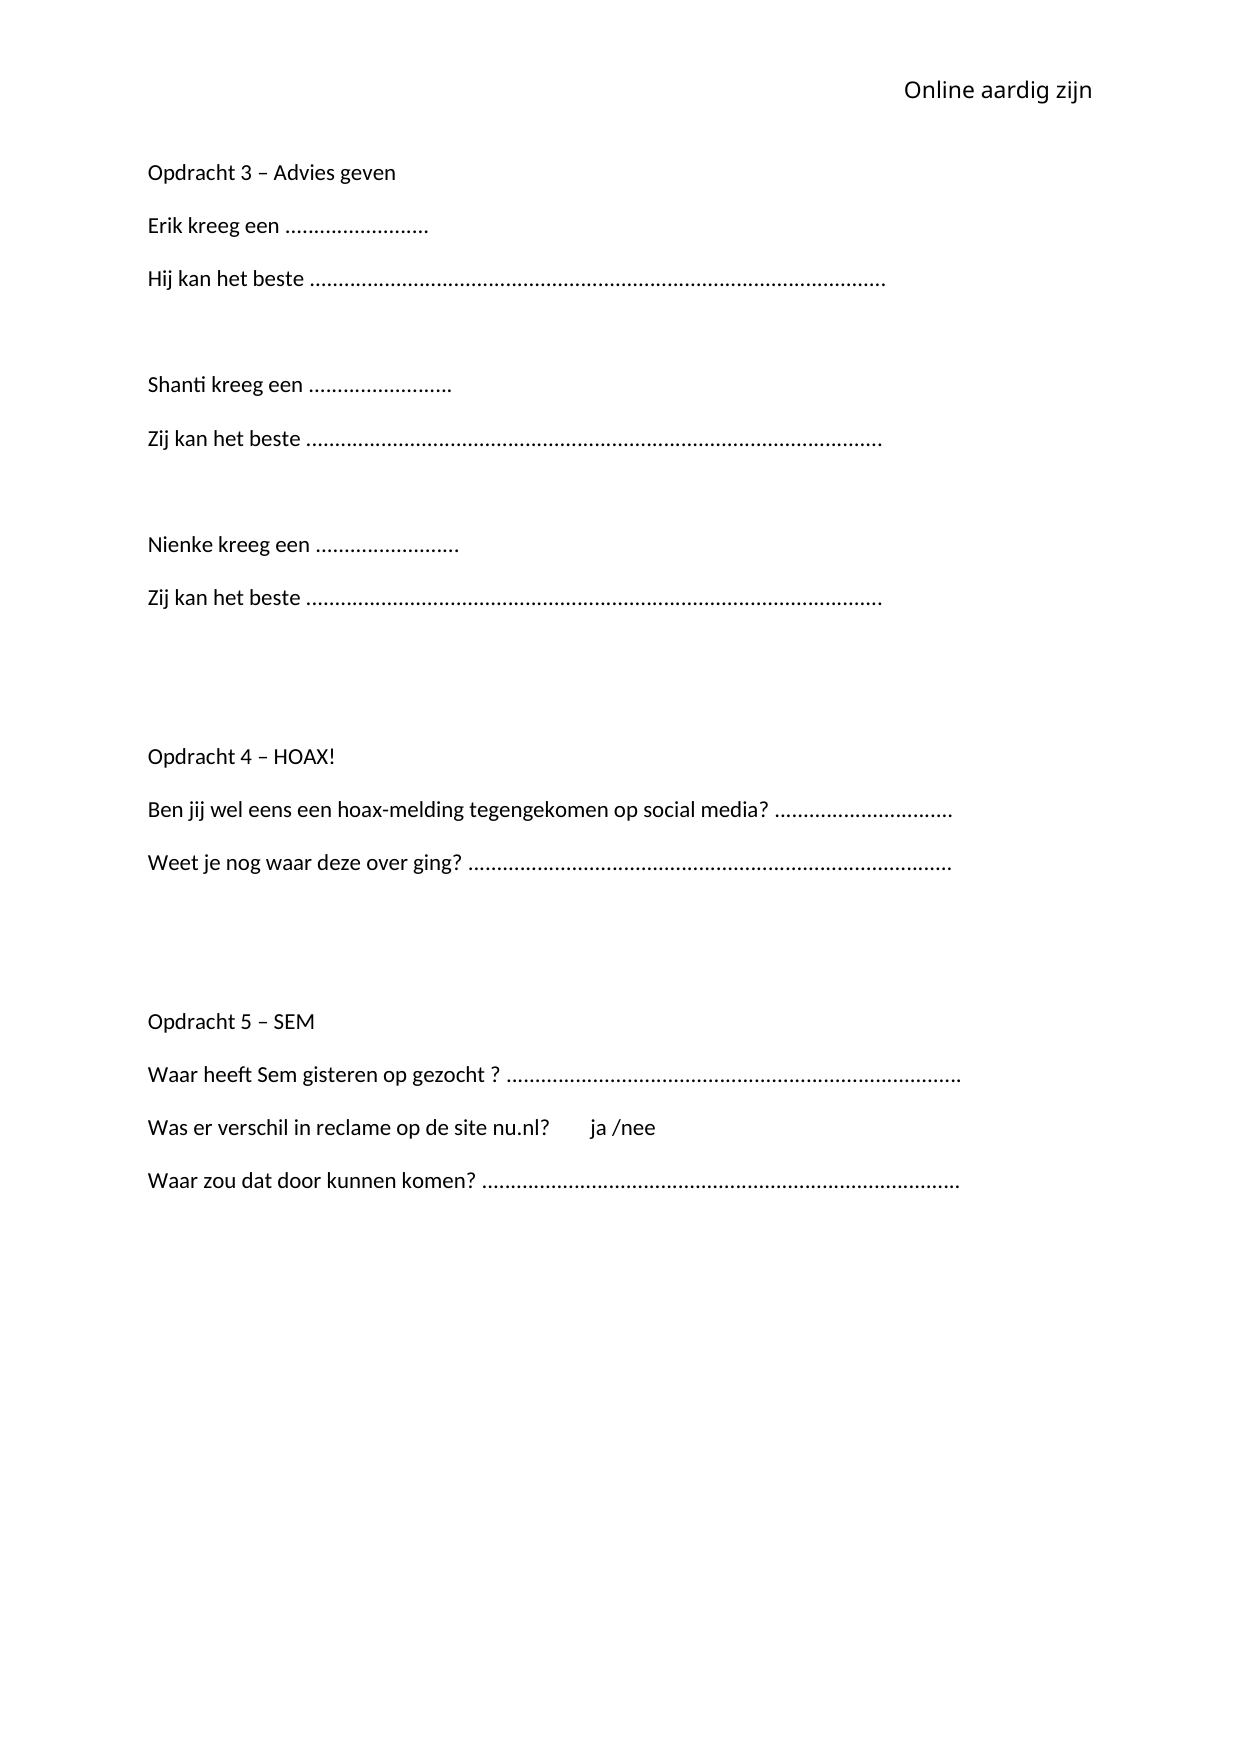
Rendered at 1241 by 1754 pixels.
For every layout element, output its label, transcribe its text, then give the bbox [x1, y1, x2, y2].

text Waar heeft Sem gisteren op gezocht ? ............................................................................... [148, 1060, 1093, 1088]
text Nienke kreeg een ......................... [148, 530, 1093, 558]
text Opdracht 4 – HOAX! [148, 742, 1093, 770]
text Waar zou dat door kunnen komen? ................................................................................... [148, 1166, 1093, 1194]
text Opdracht 3 – Advies geven [148, 158, 1093, 187]
text Hij kan het beste .................................................................................................... [148, 264, 1093, 293]
text Erik kreeg een ......................... [148, 212, 1093, 239]
text Shanti kreeg een ......................... [148, 371, 1093, 399]
text Zij kan het beste .................................................................................................... [148, 583, 1093, 611]
text Was er verschil in reclame op de site nu.nl? ja /nee [148, 1113, 1093, 1141]
text Ben jij wel eens een hoax-melding tegengekomen op social media? ............................... [148, 795, 1093, 823]
text Zij kan het beste .................................................................................................... [148, 424, 1093, 452]
text Weet je nog waar deze over ging? .................................................................................... [148, 848, 1093, 876]
text Opdracht 5 – SEM [148, 1007, 1093, 1035]
